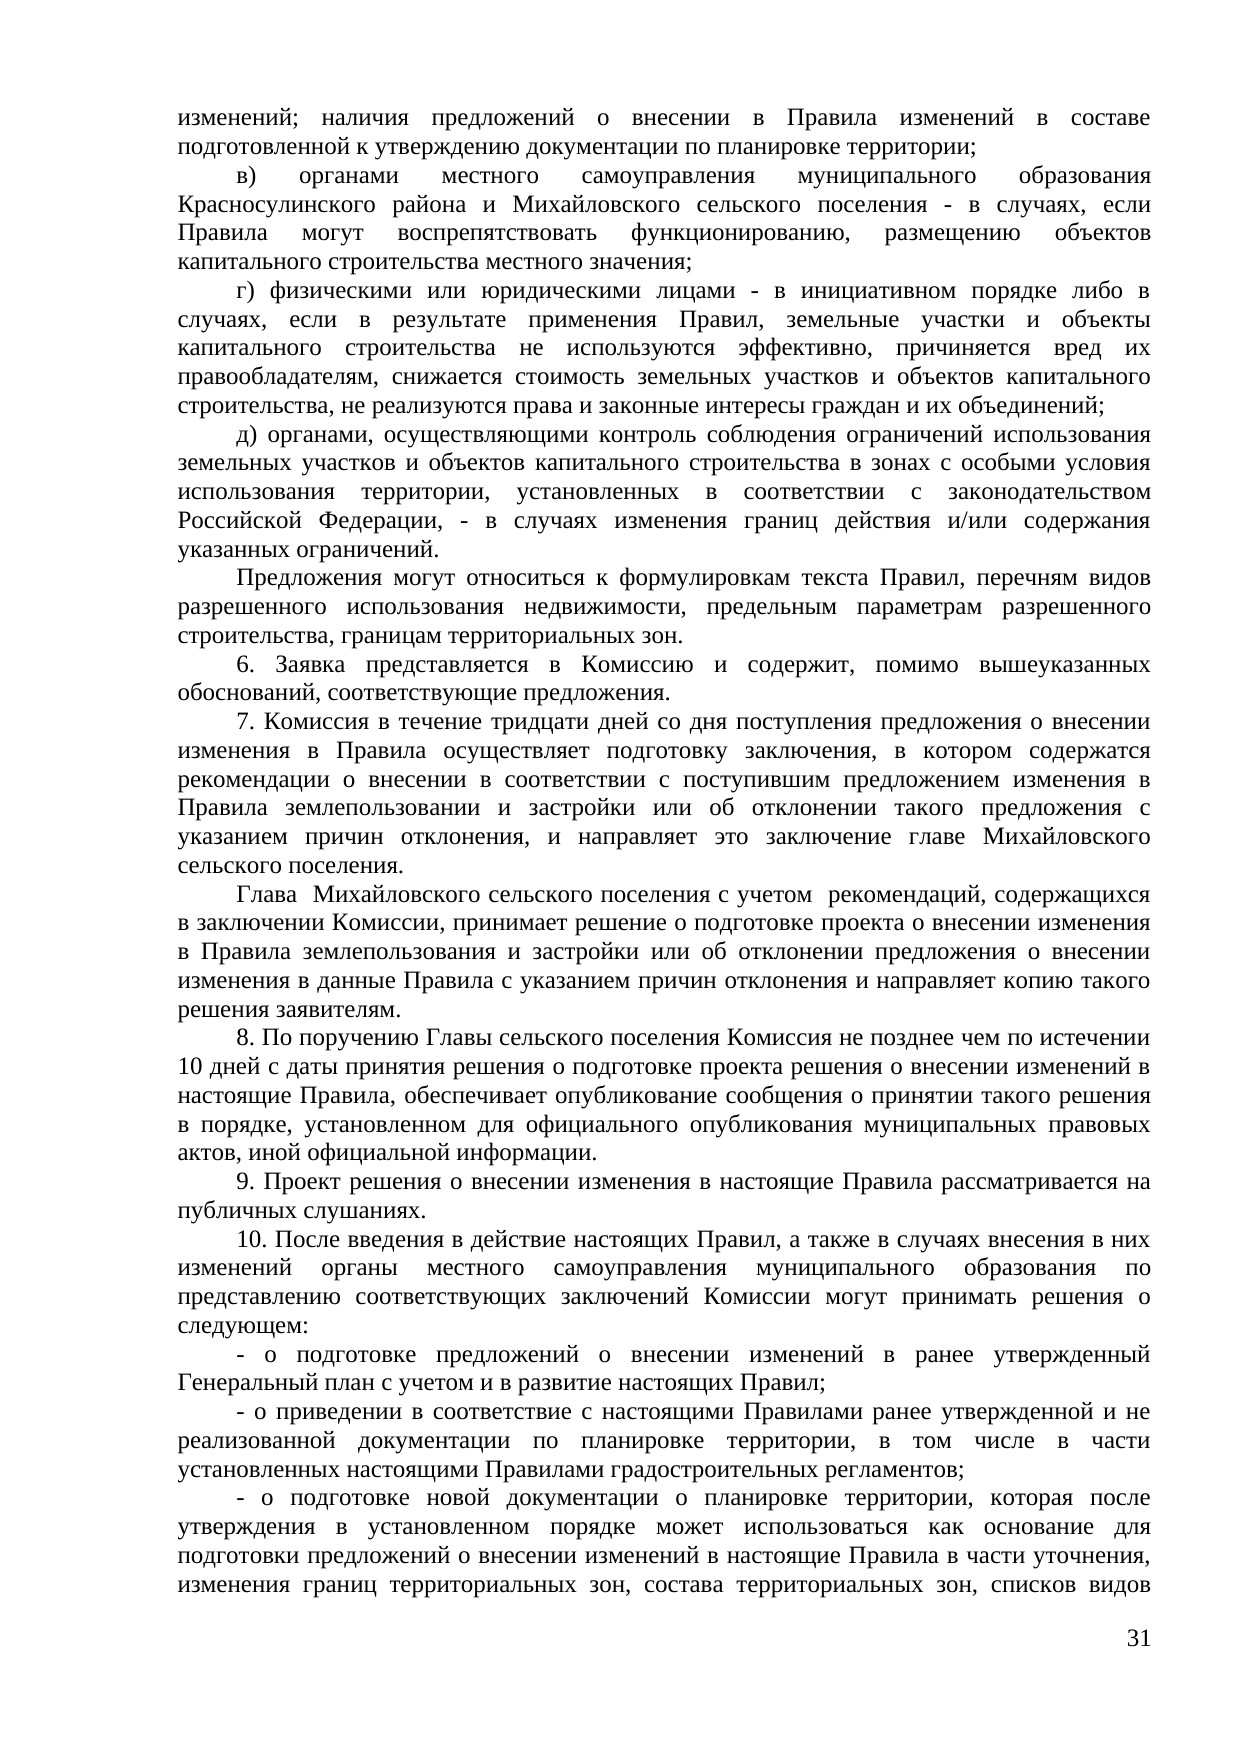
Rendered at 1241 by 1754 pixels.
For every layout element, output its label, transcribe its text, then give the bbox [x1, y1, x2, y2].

text - о приведении в соответствие с настоящими Правилами ранее утвержденной и не реализованной документации по планировке территории, в том числе в части установленных настоящими Правилами градостроительных регламентов; [177, 1396, 1152, 1482]
text Глава Михайловского сельского поселения с учетом рекомендаций, содержащихся в заключении Комиссии, принимает решение о подготовке проекта о внесении изменения в Правила землепользования и застройки или об отклонении предложения о внесении изменения в данные Правила с указанием причин отклонения и направляет копию такого решения заявителям. [177, 879, 1152, 1022]
text 9. Проект решения о внесении изменения в настоящие Правила рассматривается на публичных слушаниях. [177, 1166, 1152, 1224]
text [177, 102, 1152, 160]
text Предложения могут относиться к формулировкам текста Правил, перечням видов разрешенного использования недвижимости, предельным параметрам разрешенного строительства, границам территориальных зон. [177, 562, 1152, 649]
text г) физическими или юридическими лицами - в инициативном порядке либо в случаях, если в результате применения Правил, земельные участки и объекты капитального строительства не используются эффективно, причиняется вред их правообладателям, снижается стоимость земельных участков и объектов капитального строительства, не реализуются права и законные интересы граждан и их объединений; [177, 275, 1152, 419]
text - о подготовке предложений о внесении изменений в ранее утвержденный Генеральный план с учетом и в развитие настоящих Правил; [177, 1339, 1152, 1396]
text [177, 1482, 1152, 1597]
text 8. По поручению Главы сельского поселения Комиссия не позднее чем по истечении 10 дней с даты принятия решения о подготовке проекта решения о внесении изменений в настоящие Правила, обеспечивает опубликование сообщения о принятии такого решения в порядке, установленном для официального опубликования муниципальных правовых актов, иной официальной информации. [177, 1022, 1152, 1166]
text 7. Комиссия в течение тридцати дней со дня поступления предложения о внесении изменения в Правила осуществляет подготовку заключения, в котором содержатся рекомендации о внесении в соответствии с поступившим предложением изменения в Правила землепользовании и застройки или об отклонении такого предложения с указанием причин отклонения, и направляет это заключение главе Михайловского сельского поселения. [177, 706, 1152, 879]
text 6. Заявка представляется в Комиссию и содержит, помимо вышеуказанных обоснований, соответствующие предложения. [177, 649, 1152, 706]
text 10. После введения в действие настоящих Правил, а также в случаях внесения в них изменений органы местного самоуправления муниципального образования по представлению соответствующих заключений Комиссии могут принимать решения о следующем: [177, 1224, 1152, 1339]
text в) органами местного самоуправления муниципального образования Красносулинского района и Михайловского сельского поселения - в случаях, если Правила могут воспрепятствовать функционированию, размещению объектов капитального строительства местного значения; [177, 160, 1152, 275]
text д) органами, осуществляющими контроль соблюдения ограничений использования земельных участков и объектов капитального строительства в зонах с особыми условия использования территории, установленных в соответствии с законодательством Российской Федерации, - в случаях изменения границ действия и/или содержания указанных ограничений. [177, 419, 1152, 562]
